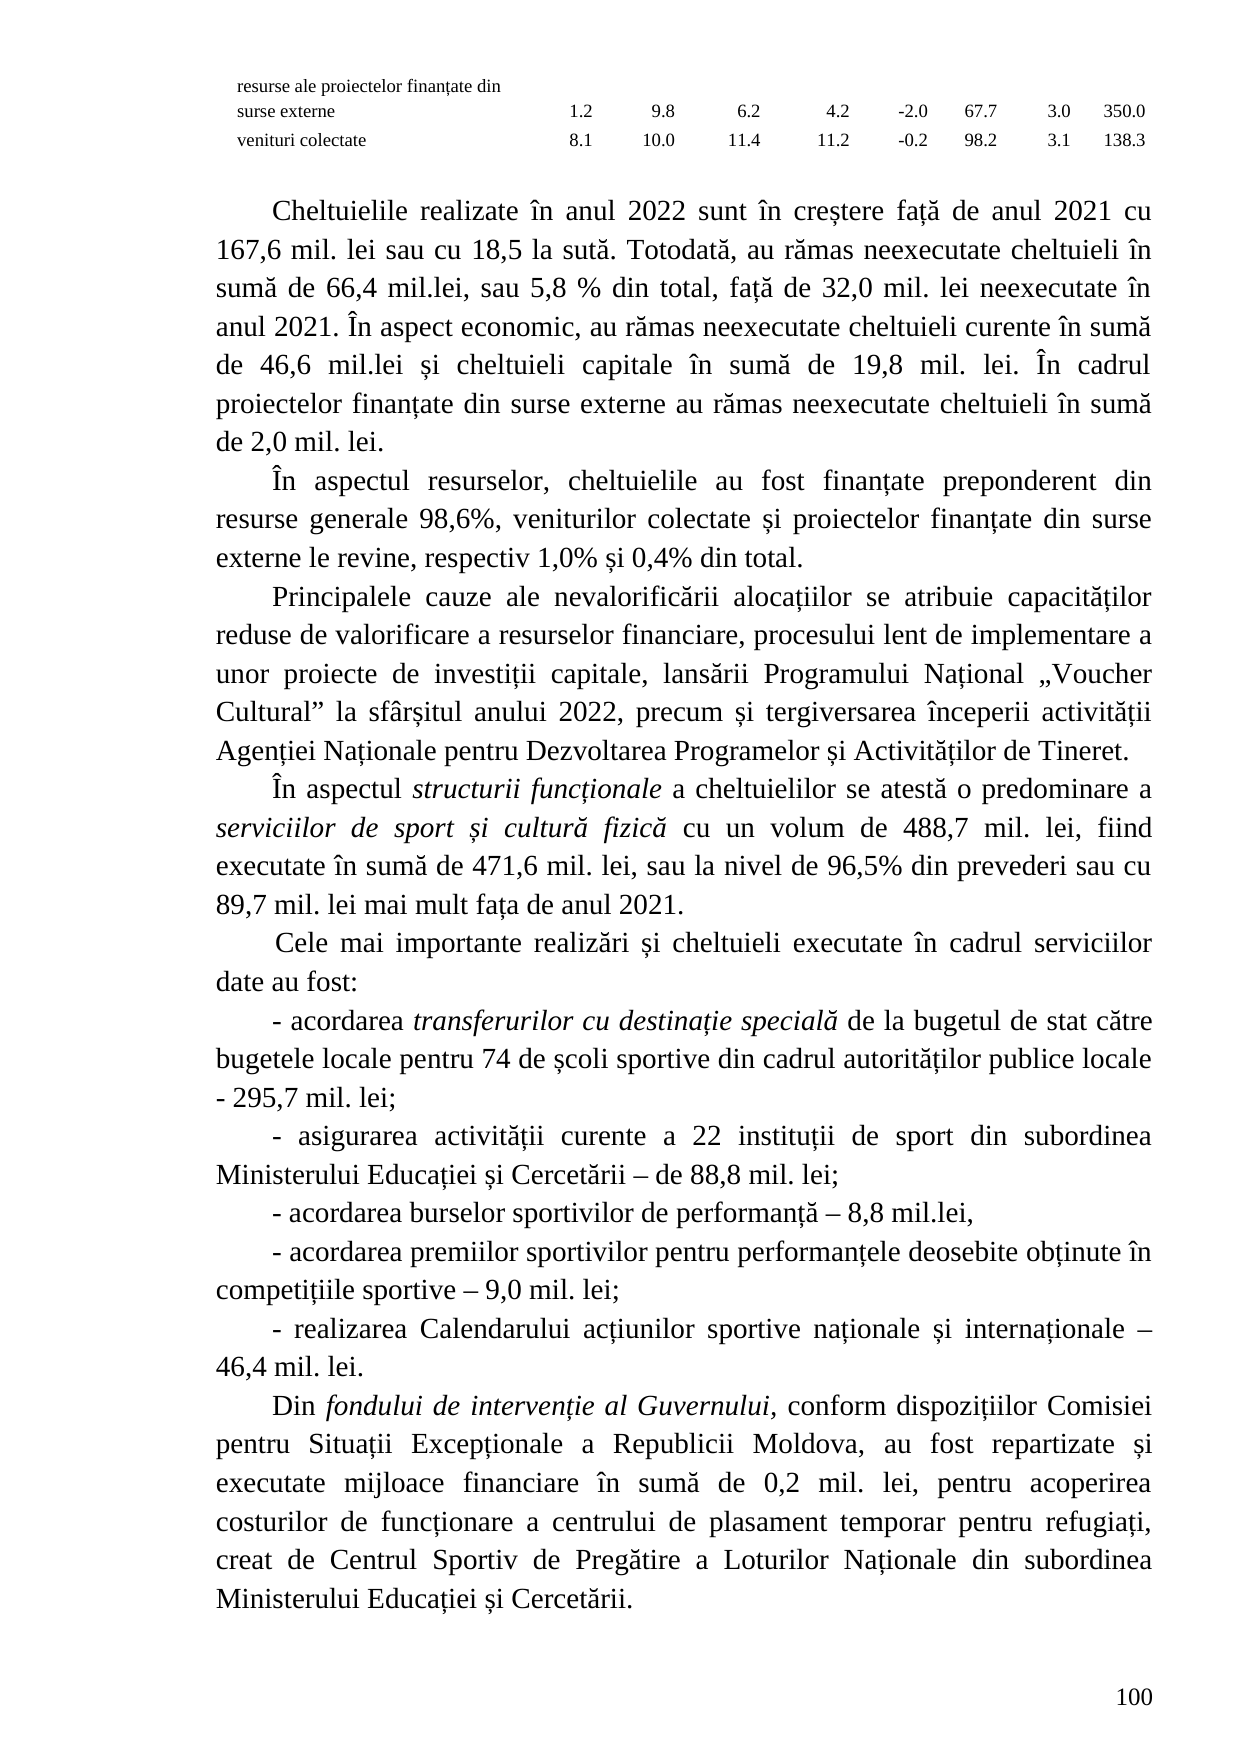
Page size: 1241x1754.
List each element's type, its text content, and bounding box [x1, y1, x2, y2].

text - acordarea burselor sportivilor de performanță – 8,8 mil.lei, [216, 1195, 1153, 1229]
text În aspectul structurii funcționale a cheltuielilor se atestă o predominare a serviciilor de sport și cultură fizică cu un volum de 488,7 mil. lei, fiind executate în sumă de 471,6 mil. lei, sau la nivel de 96,5% din prevederi sau cu 89,7 mil. lei mai mult fața de anul 2021. [216, 771, 1153, 921]
text - acordarea transferurilor cu destinație specială de la bugetul de stat către bugetele locale pentru 74 de școli sportive din cadrul autorităților publice locale - 295,7 mil. lei; [216, 1003, 1153, 1113]
text - asigurarea activității curente a 22 instituții de sport din subordinea Ministerului Educației și Cercetării – de 88,8 mil. lei; [216, 1118, 1153, 1190]
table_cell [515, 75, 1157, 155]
text Cheltuielile realizate în anul 2022 sunt în creștere față de anul 2021 cu 167,6 mil. lei sau cu 18,5 la sută. Totodată, au rămas neexecutate cheltuieli în sumă de 66,4 mil.lei, sau 5,8 % din total, față de 32,0 mil. lei neexecutate în anul 2021. În aspect economic, au rămas neexecutate cheltuieli curente în sumă de 46,6 mil.lei și cheltuieli capitale în sumă de 19,8 mil. lei. În cadrul proiectelor finanțate din surse externe au rămas neexecutate cheltuieli în sumă de 2,0 mil. lei. [216, 193, 1153, 458]
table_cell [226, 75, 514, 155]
text Principalele cauze ale nevalorificării alocațiilor se atribuie capacităților reduse de valorificare a resurselor financiare, procesului lent de implementare a unor proiecte de investiții capitale, lansării Programului Național „Voucher Cultural” la sfârșitul anului 2022, precum și tergiversarea începerii activității Agenției Naționale pentru Dezvoltarea Programelor și Activităților de Tineret. [216, 579, 1153, 766]
text În aspectul resurselor, cheltuielile au fost finanțate preponderent din resurse generale 98,6%, veniturilor colectate și proiectelor finanțate din surse externe le revine, respectiv 1,0% și 0,4% din total. [216, 463, 1153, 574]
text Din fondului de intervenție al Guvernului, conform dispozițiilor Comisiei pentru Situații Excepționale a Republicii Moldova, au fost repartizate și executate mijloace financiare în sumă de 0,2 mil. lei, pentru acoperirea costurilor de funcționare a centrului de plasament temporar pentru refugiați, creat de Centrul Sportiv de Pregătire a Loturilor Naționale din subordinea Ministerului Educației și Cercetării. [216, 1388, 1153, 1614]
text - acordarea premiilor sportivilor pentru performanțele deosebite obținute în competițiile sportive – 9,0 mil. lei; [216, 1234, 1153, 1306]
text - realizarea Calendarului acțiunilor sportive naționale și internaționale – 46,4 mil. lei. [216, 1311, 1153, 1383]
text Cele mai importante realizări și cheltuieli executate în cadrul serviciilor date au fost: [216, 926, 1153, 998]
